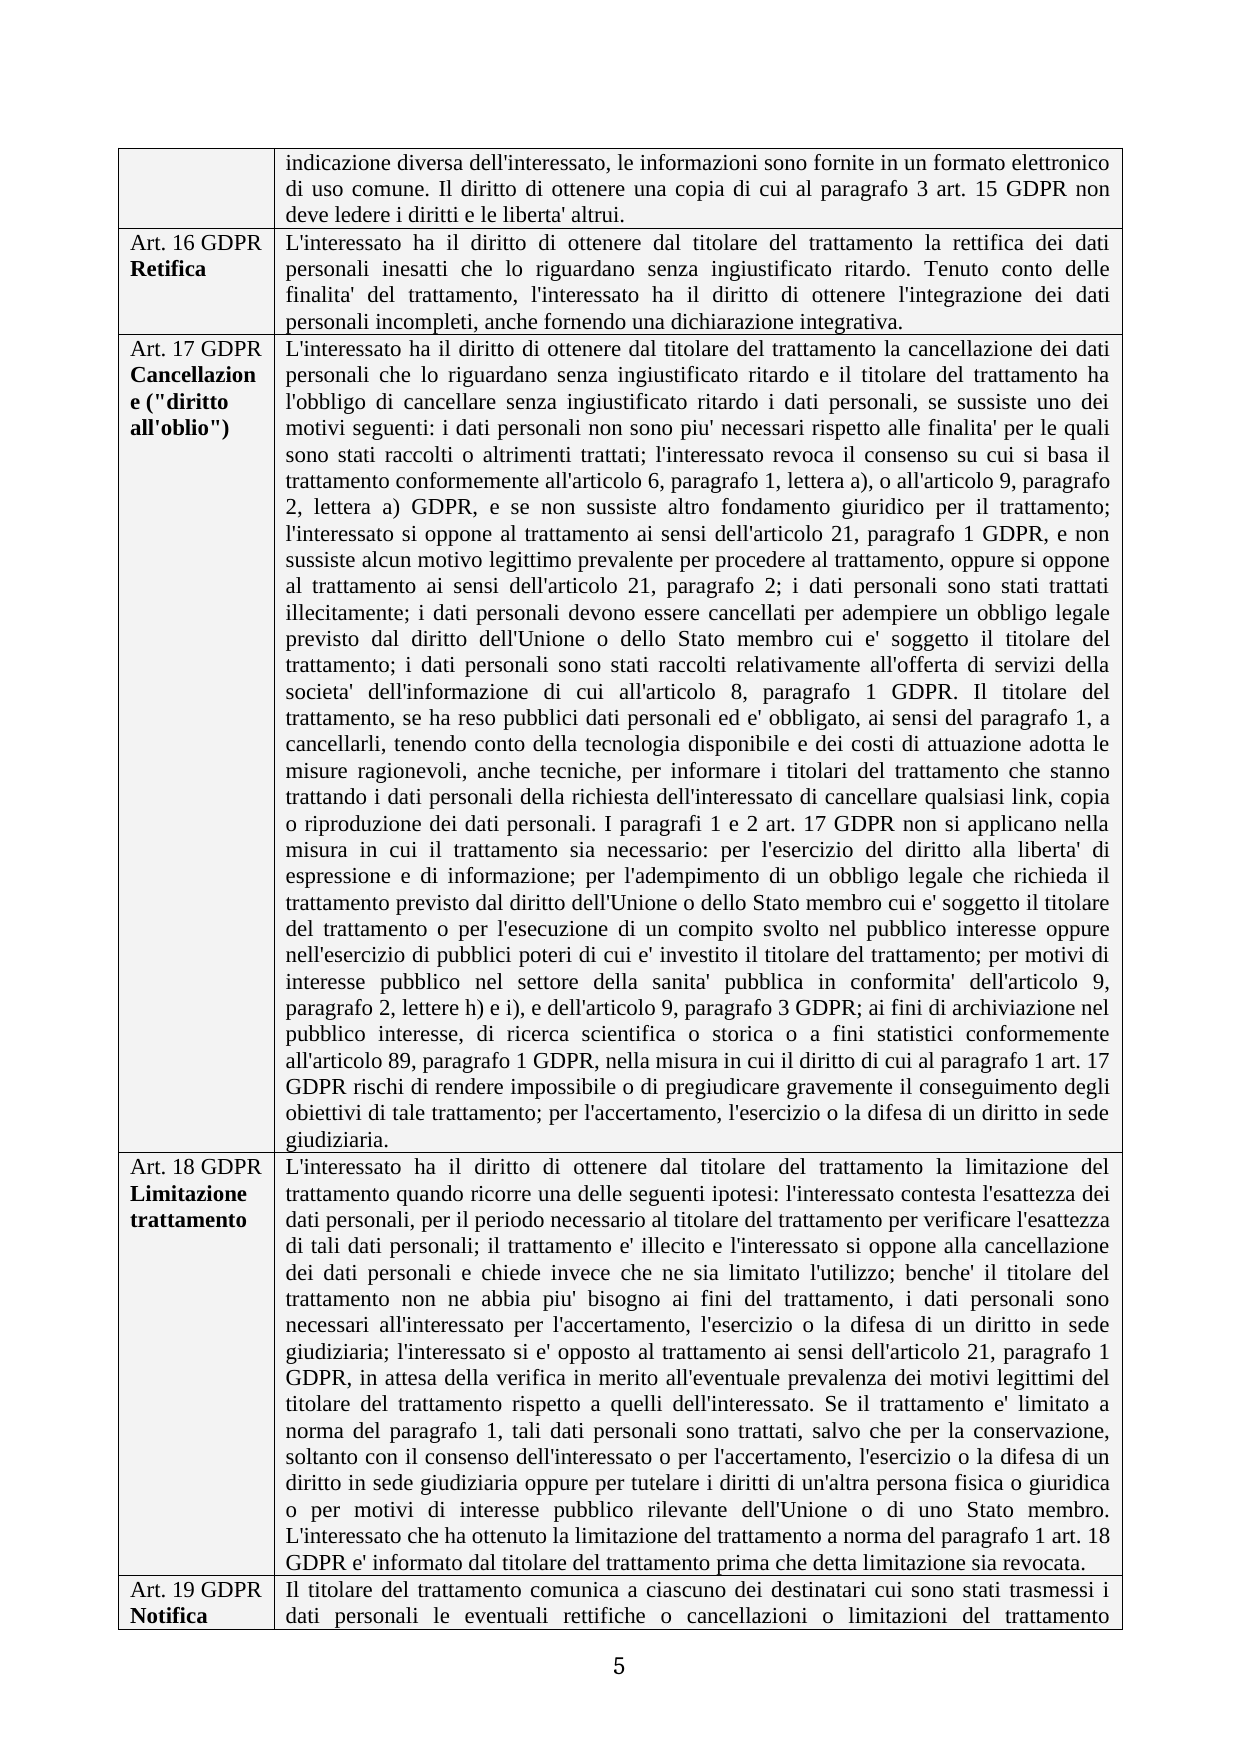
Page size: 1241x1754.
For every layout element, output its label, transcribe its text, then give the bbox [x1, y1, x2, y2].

table_cell L'interessato ha il diritto di ottenere dal titolare del trattamento la rettifica dei dati personali inesatti che lo riguardano senza ingiustificato ritardo. Tenuto conto delle finalita' del trattamento, l'interessato ha il diritto di ottenere l'integrazione dei dati personali incompleti, anche fornendo una dichiarazione integrativa. [275, 229, 1122, 334]
table_cell Art. 18 GDPR Limitazione trattamento [119, 1153, 274, 1575]
table_cell Art. 16 GDPR Retifica [119, 229, 274, 334]
table_cell L'interessato ha il diritto di ottenere dal titolare del trattamento la cancellazione dei dati personali che lo riguardano senza ingiustificato ritardo e il titolare del trattamento ha l'obbligo di cancellare senza ingiustificato ritardo i dati personali, se sussiste uno dei motivi seguenti: i dati personali non sono piu' necessari rispetto alle finalita' per le quali sono stati raccolti o altrimenti trattati; l'interessato revoca il consenso su cui si basa il trattamento conformemente all'articolo 6, paragrafo 1, lettera a), o all'articolo 9, paragrafo 2, lettera a) GDPR, e se non sussiste altro fondamento giuridico per il trattamento; l'interessato si oppone al trattamento ai sensi dell'articolo 21, paragrafo 1 GDPR, e non sussiste alcun motivo legittimo prevalente per procedere al trattamento, oppure si oppone al trattamento ai sensi dell'articolo 21, paragrafo 2; i dati personali sono stati trattati illecitamente; i dati personali devono essere cancellati per adempiere un obbligo legale previsto dal diritto dell'Unione o dello Stato membro cui e' soggetto il titolare del trattamento; i dati personali sono stati raccolti relativamente all'offerta di servizi della societa' dell'informazione di cui all'articolo 8, paragrafo 1 GDPR. Il titolare del trattamento, se ha reso pubblici dati personali ed e' obbligato, ai sensi del paragrafo 1, a cancellarli, tenendo conto della tecnologia disponibile e dei costi di attuazione adotta le misure ragionevoli, anche tecniche, per informare i titolari del trattamento che stanno trattando i dati personali della richiesta dell'interessato di cancellare qualsiasi link, copia o riproduzione dei dati personali. I paragrafi 1 e 2 art. 17 GDPR non si applicano nella misura in cui il trattamento sia necessario: per l'esercizio del diritto alla liberta' di espressione e di informazione; per l'adempimento di un obbligo legale che richieda il trattamento previsto dal diritto dell'Unione o dello Stato membro cui e' soggetto il titolare del trattamento o per l'esecuzione di un compito svolto nel pubblico interesse oppure nell'esercizio di pubblici poteri di cui e' investito il titolare del trattamento; per motivi di interesse pubblico nel settore della sanita' pubblica in conformita' dell'articolo 9, paragrafo 2, lettere h) e i), e dell'articolo 9, paragrafo 3 GDPR; ai fini di archiviazione nel pubblico interesse, di ricerca scientifica o storica o a fini statistici conformemente all'articolo 89, paragrafo 1 GDPR, nella misura in cui il diritto di cui al paragrafo 1 art. 17 GDPR rischi di rendere impossibile o di pregiudicare gravemente il conseguimento degli obiettivi di tale trattamento; per l'accertamento, l'esercizio o la difesa di un diritto in sede giudiziaria. [275, 335, 1122, 1152]
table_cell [275, 149, 1122, 228]
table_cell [119, 149, 274, 228]
table_cell L'interessato ha il diritto di ottenere dal titolare del trattamento la limitazione del trattamento quando ricorre una delle seguenti ipotesi: l'interessato contesta l'esattezza dei dati personali, per il periodo necessario al titolare del trattamento per verificare l'esattezza di tali dati personali; il trattamento e' illecito e l'interessato si oppone alla cancellazione dei dati personali e chiede invece che ne sia limitato l'utilizzo; benche' il titolare del trattamento non ne abbia piu' bisogno ai fini del trattamento, i dati personali sono necessari all'interessato per l'accertamento, l'esercizio o la difesa di un diritto in sede giudiziaria; l'interessato si e' opposto al trattamento ai sensi dell'articolo 21, paragrafo 1 GDPR, in attesa della verifica in merito all'eventuale prevalenza dei motivi legittimi del titolare del trattamento rispetto a quelli dell'interessato. Se il trattamento e' limitato a norma del paragrafo 1, tali dati personali sono trattati, salvo che per la conservazione, soltanto con il consenso dell'interessato o per l'accertamento, l'esercizio o la difesa di un diritto in sede giudiziaria oppure per tutelare i diritti di un'altra persona fisica o giuridica o per motivi di interesse pubblico rilevante dell'Unione o di uno Stato membro. L'interessato che ha ottenuto la limitazione del trattamento a norma del paragrafo 1 art. 18 GDPR e' informato dal titolare del trattamento prima che detta limitazione sia revocata. [275, 1153, 1122, 1575]
table_cell Art. 17 GDPR Cancellazione ("diritto all'oblio") [119, 335, 274, 1152]
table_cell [275, 1576, 1122, 1629]
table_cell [119, 1576, 274, 1629]
